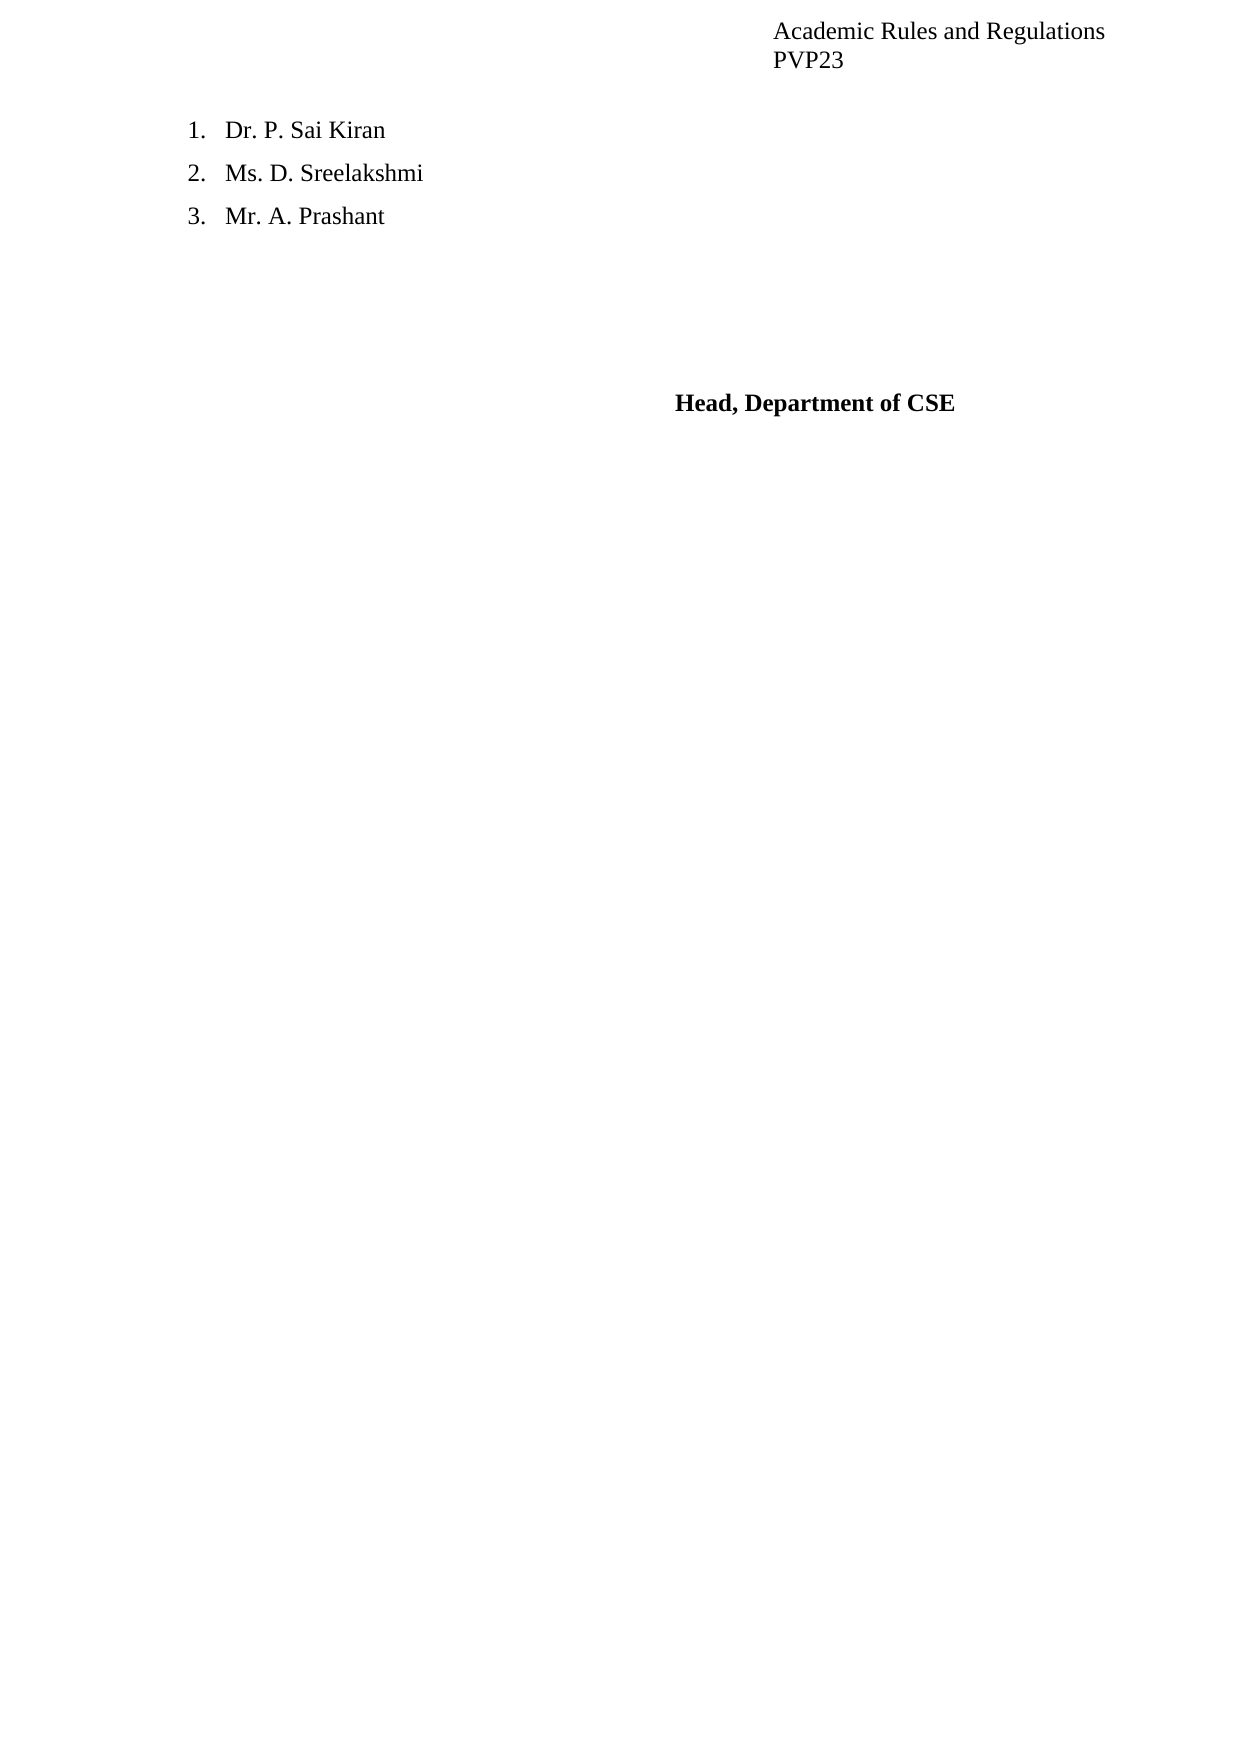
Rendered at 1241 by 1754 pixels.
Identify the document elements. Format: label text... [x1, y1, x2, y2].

list Dr. P. Sai Kiran [187, 115, 1090, 144]
text Head, Department of CSE [600, 388, 1090, 446]
list Mr. A. Prashant [187, 201, 1090, 230]
list Ms. D. Sreelakshmi [187, 158, 1090, 187]
